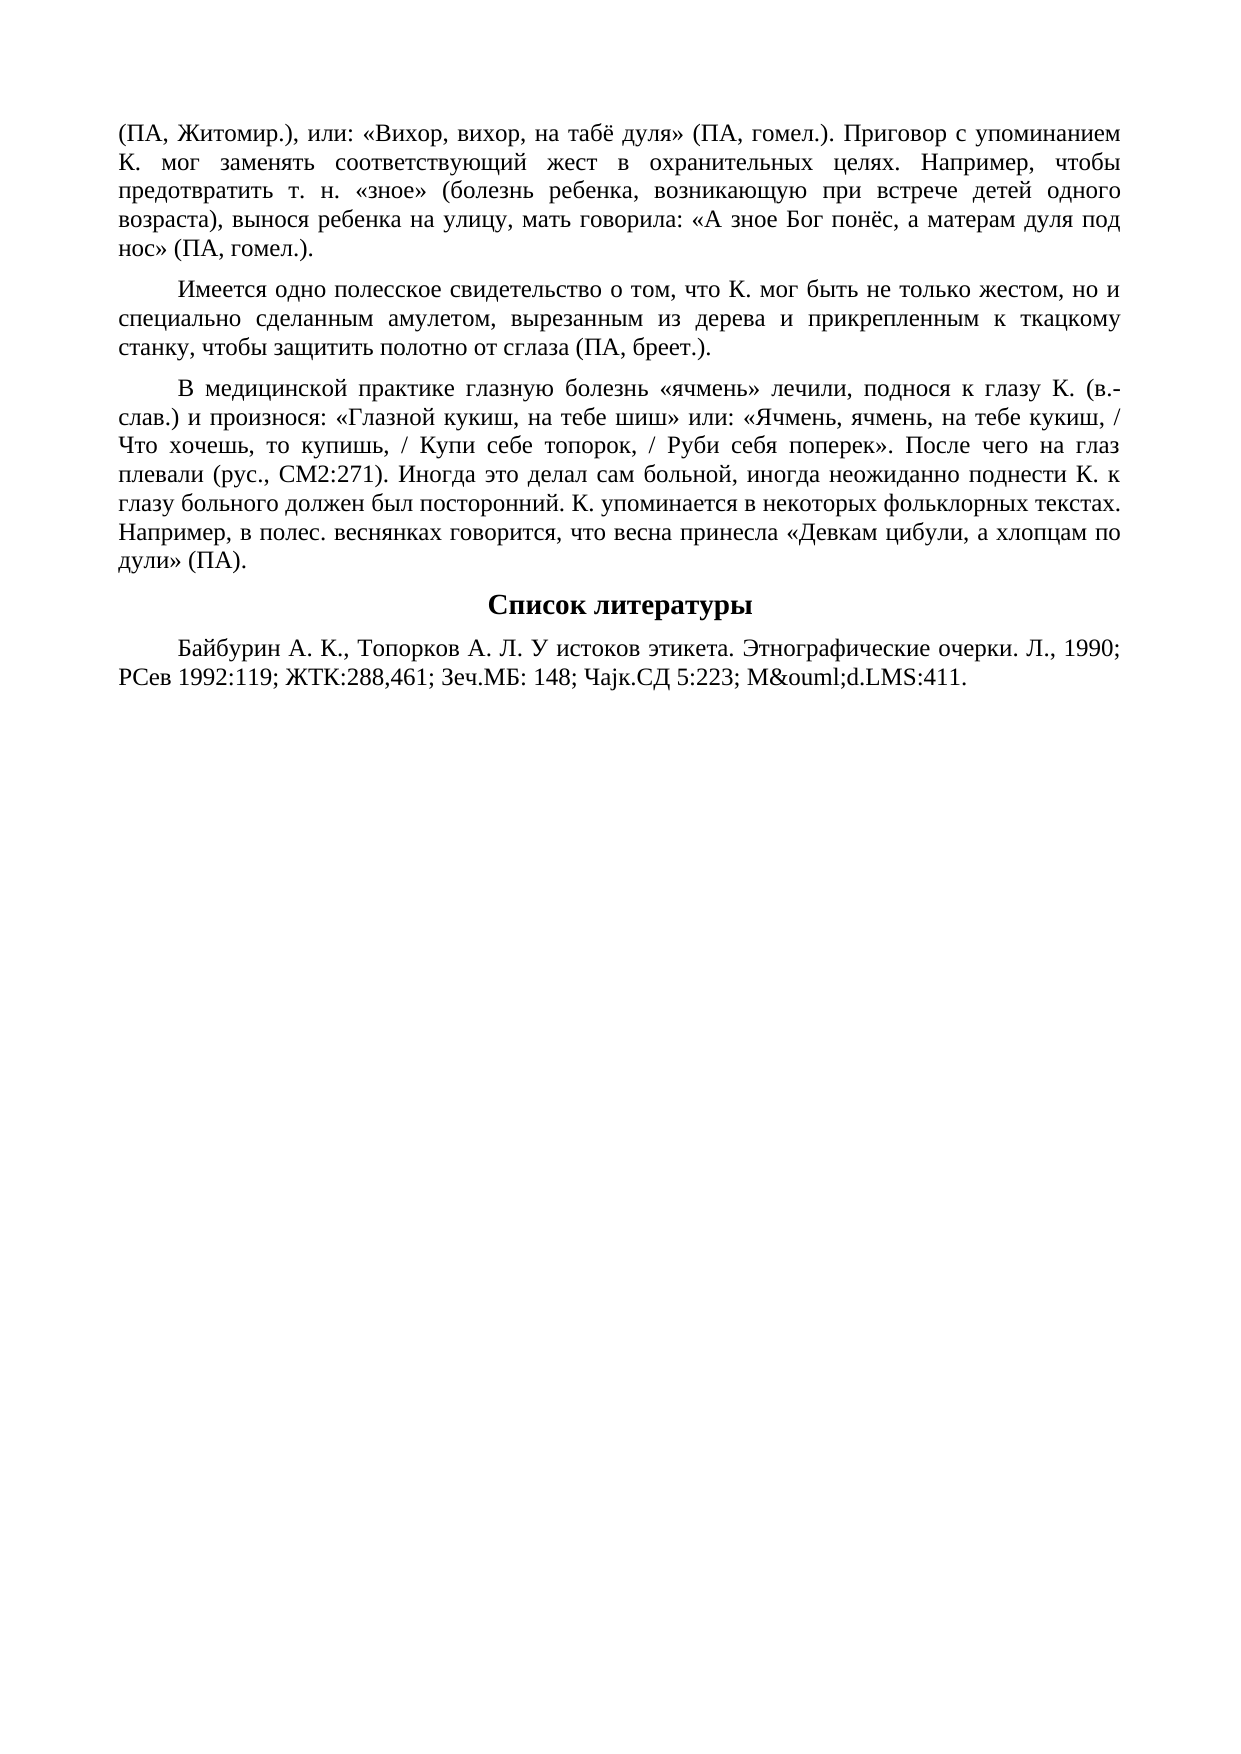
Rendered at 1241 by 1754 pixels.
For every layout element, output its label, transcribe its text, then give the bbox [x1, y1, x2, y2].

text В медицинской практике глазную болезнь «ячмень» лечили, поднося к глазу К. (в.-слав.) и произнося: «Глазной кукиш, на тебе шиш» или: «Ячмень, ячмень, на тебе кукиш, / Что хочешь, то купишь, / Купи себе топорок, / Руби себя поперек». После чего на глаз плевали (рус., СМ2:271). Иногда это делал сам больной, иногда неожиданно поднести К. к глазу больного должен был посторонний. К. упоминается в некоторых фольклорных текстах. Например, в полес. веснянках говорится, что весна принесла «Девкам цибули, а хлопцам по дули» (ПА). [118, 373, 1122, 574]
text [118, 118, 1122, 262]
text Имеется одно полесское свидетельство о том, что К. мог быть не только жестом, но и специально сделанным амулетом, вырезанным из дерева и прикрепленным к ткацкому станку, чтобы защитить полотно от сглаза (ПА, бреет.). [118, 274, 1122, 361]
text Список литературы [118, 587, 1122, 620]
text Байбурин А. К., Топорков А. Л. У истоков этикета. Этнографические очерки. Л., 1990; РСев 1992:119; ЖТК:288,461; Зеч.МБ: 148; Чаjк.СД 5:223; M&ouml;d.LMS:411. [118, 633, 1122, 690]
